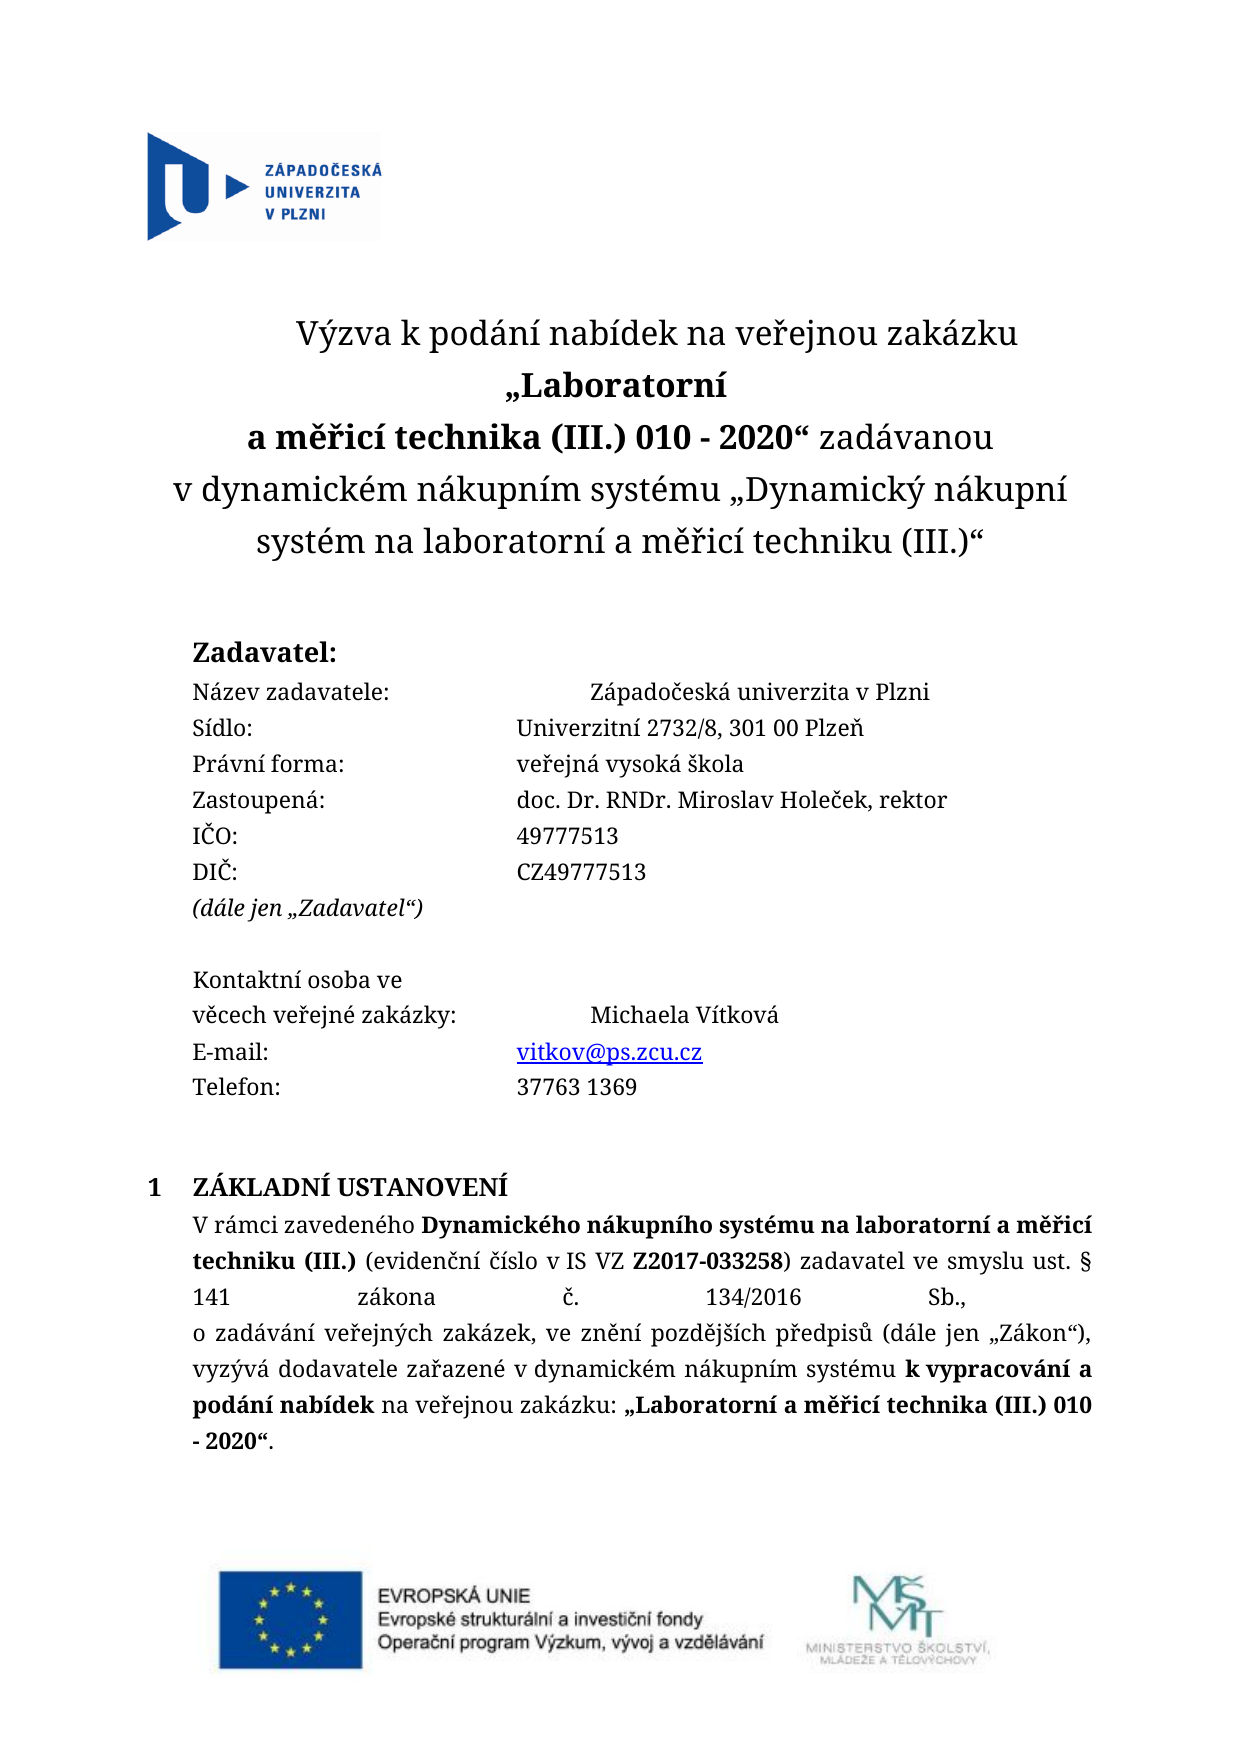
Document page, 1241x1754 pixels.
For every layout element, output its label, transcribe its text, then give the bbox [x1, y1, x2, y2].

text Právní forma: veřejná vysoká škola [148, 748, 1093, 779]
picture [147, 1523, 1068, 1705]
text (dále jen „Zadavatel“) [148, 892, 1093, 923]
text Sídlo: Univerzitní 2732/8, 301 00 Plzeň [148, 712, 1093, 743]
text Výzva k podání nabídek na veřejnou zakázku „Laboratorní a měřicí technika (III.) 010 - 2020“ zadávanou v dynamickém nákupním systému „Dynamický nákupní systém na laboratorní a měřicí techniku (III.)“ [148, 309, 1093, 564]
text Kontaktní osoba ve věcech veřejné zakázky: Michaela Vítková [192, 963, 1093, 1031]
subtitle ZÁKLADNÍ USTANOVENÍ [148, 1170, 1093, 1204]
text Zadavatel: [192, 634, 1093, 671]
text Název zadavatele: Západočeská univerzita v Plzni [148, 676, 1093, 707]
text V rámci zavedeného Dynamického nákupního systému na laboratorní a měřicí techniku (III.) (evidenční číslo v IS VZ Z2017-033258) zadavatel ve smyslu ust. § 141 zákona č. 134/2016 Sb., o zadávání veřejných zakázek, ve znění pozdějších předpisů (dále jen „Zákon“), vyzývá dodavatele zařazené v dynamickém nákupním systému k vypracování a podání nabídek na veřejnou zakázku: „Laboratorní a měřicí technika (III.) 010 - 2020“. [192, 1209, 1093, 1456]
text DIČ: CZ49777513 [148, 856, 1093, 887]
text E-mail: vitkov@ps.zcu.cz [148, 1035, 1093, 1067]
text IČO: 49777513 [148, 820, 1093, 851]
text Zastoupená: doc. Dr. RNDr. Miroslav Holeček, rektor [192, 784, 1093, 815]
picture [147, 132, 382, 241]
text Telefon: 37763 1369 [148, 1071, 1093, 1103]
